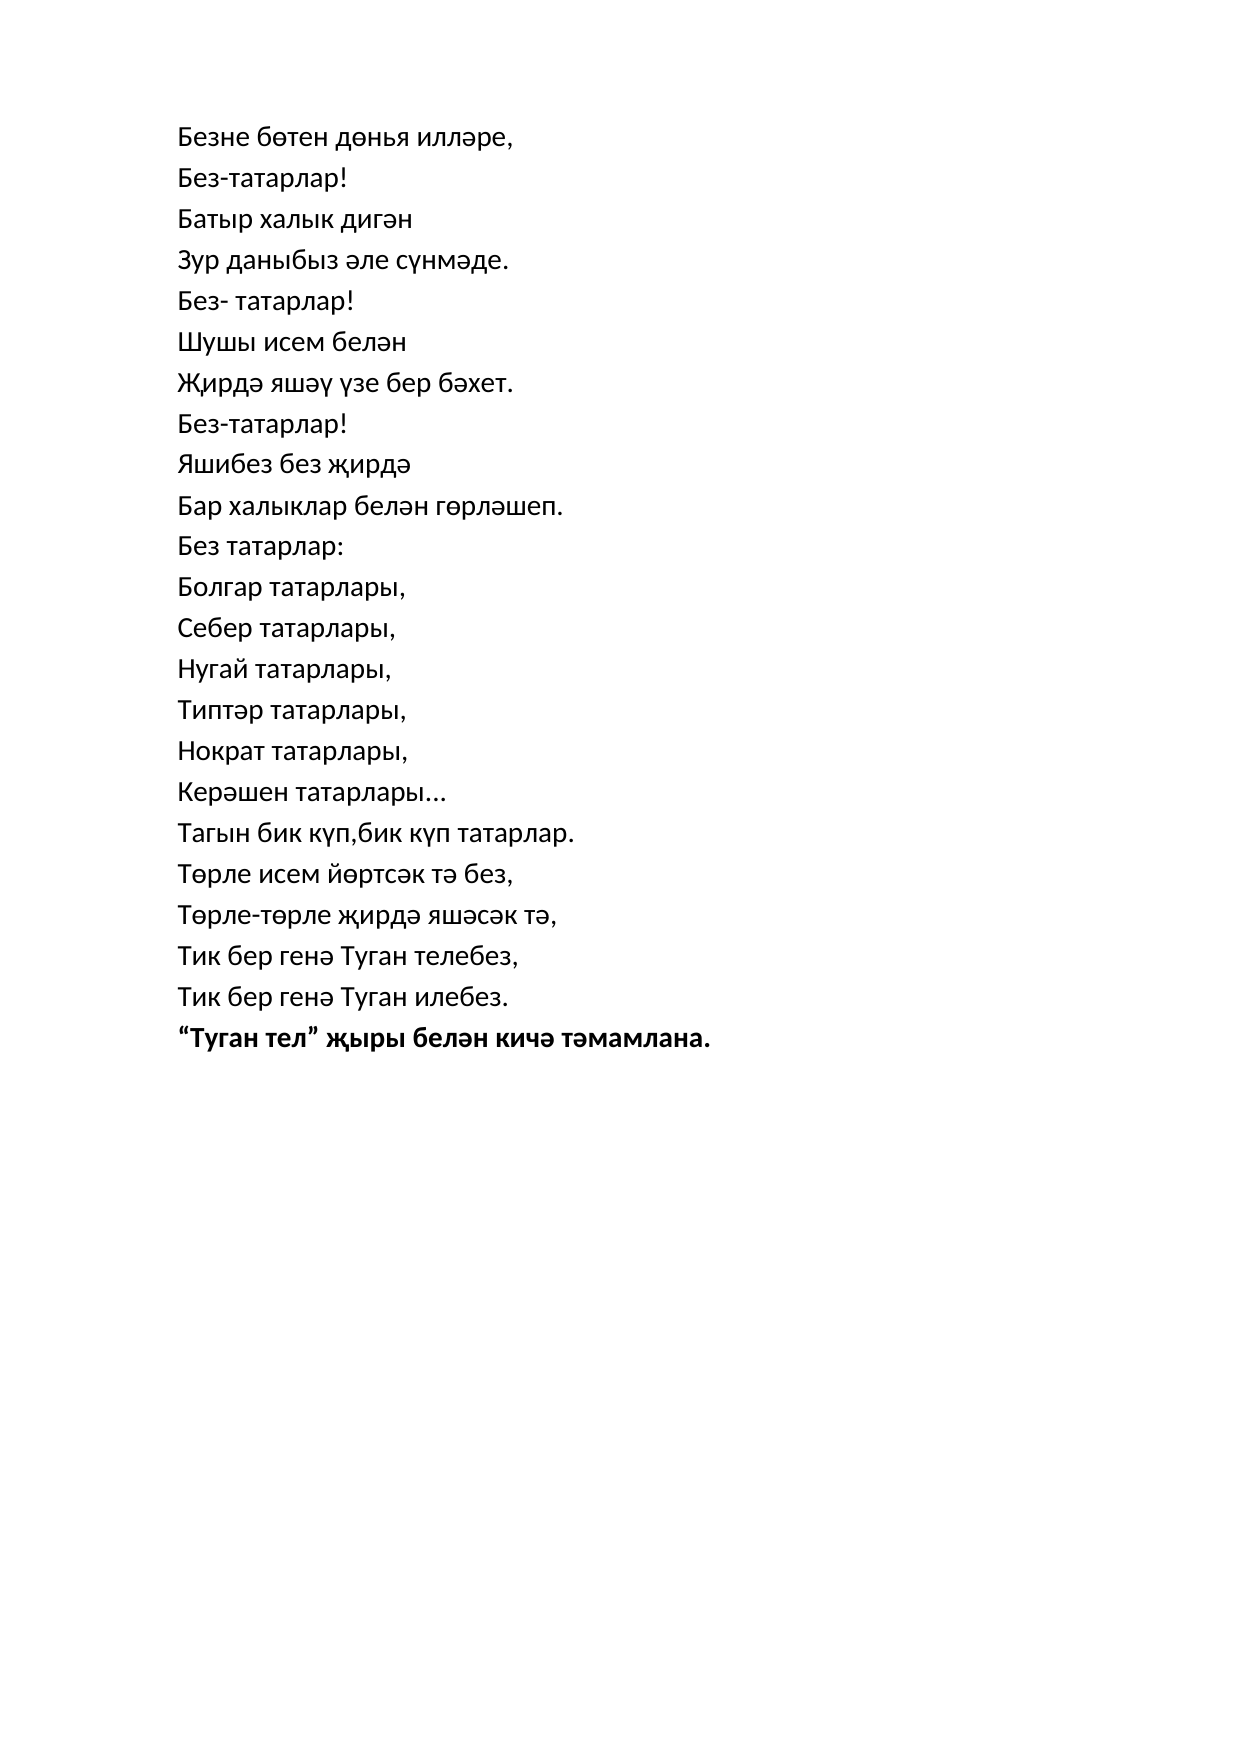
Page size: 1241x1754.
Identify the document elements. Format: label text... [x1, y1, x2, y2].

text Тик бер генә Туган телебез, [177, 937, 1152, 972]
text Батыр халык дигән [177, 200, 1152, 236]
text Керәшен татарлары... [177, 773, 1152, 809]
text Зур даныбыз әле сүнмәде. [177, 241, 1152, 277]
text Нократ татарлары, [177, 732, 1152, 768]
text Җирдә яшәү үзе бер бәхет. [177, 364, 1152, 399]
text Безне бөтен дөнья илләре, [177, 118, 1152, 154]
text Себер татарлары, [177, 609, 1152, 645]
text Шушы исем белән [177, 323, 1152, 358]
text Без- татарлар! [177, 282, 1152, 317]
text Без татарлар: [177, 527, 1152, 563]
text Без-татарлар! [177, 405, 1152, 440]
text Төрле исем йөртсәк тә без, [177, 855, 1152, 891]
text Без-татарлар! [177, 159, 1152, 195]
text Болгар татарлары, [177, 568, 1152, 604]
text Яшибез без җирдә [177, 446, 1152, 481]
text “Туган тел” җыры белән кичә тәмамлана. [177, 1019, 1152, 1054]
text Тик бер генә Туган илебез. [177, 978, 1152, 1013]
text Типтәр татарлары, [177, 691, 1152, 727]
text Төрле-төрле җирдә яшәсәк тә, [177, 896, 1152, 932]
text Бар халыклар белән гөрләшеп. [177, 487, 1152, 522]
text Нугай татарлары, [177, 650, 1152, 686]
text Тагын бик күп,бик күп татарлар. [177, 814, 1152, 850]
